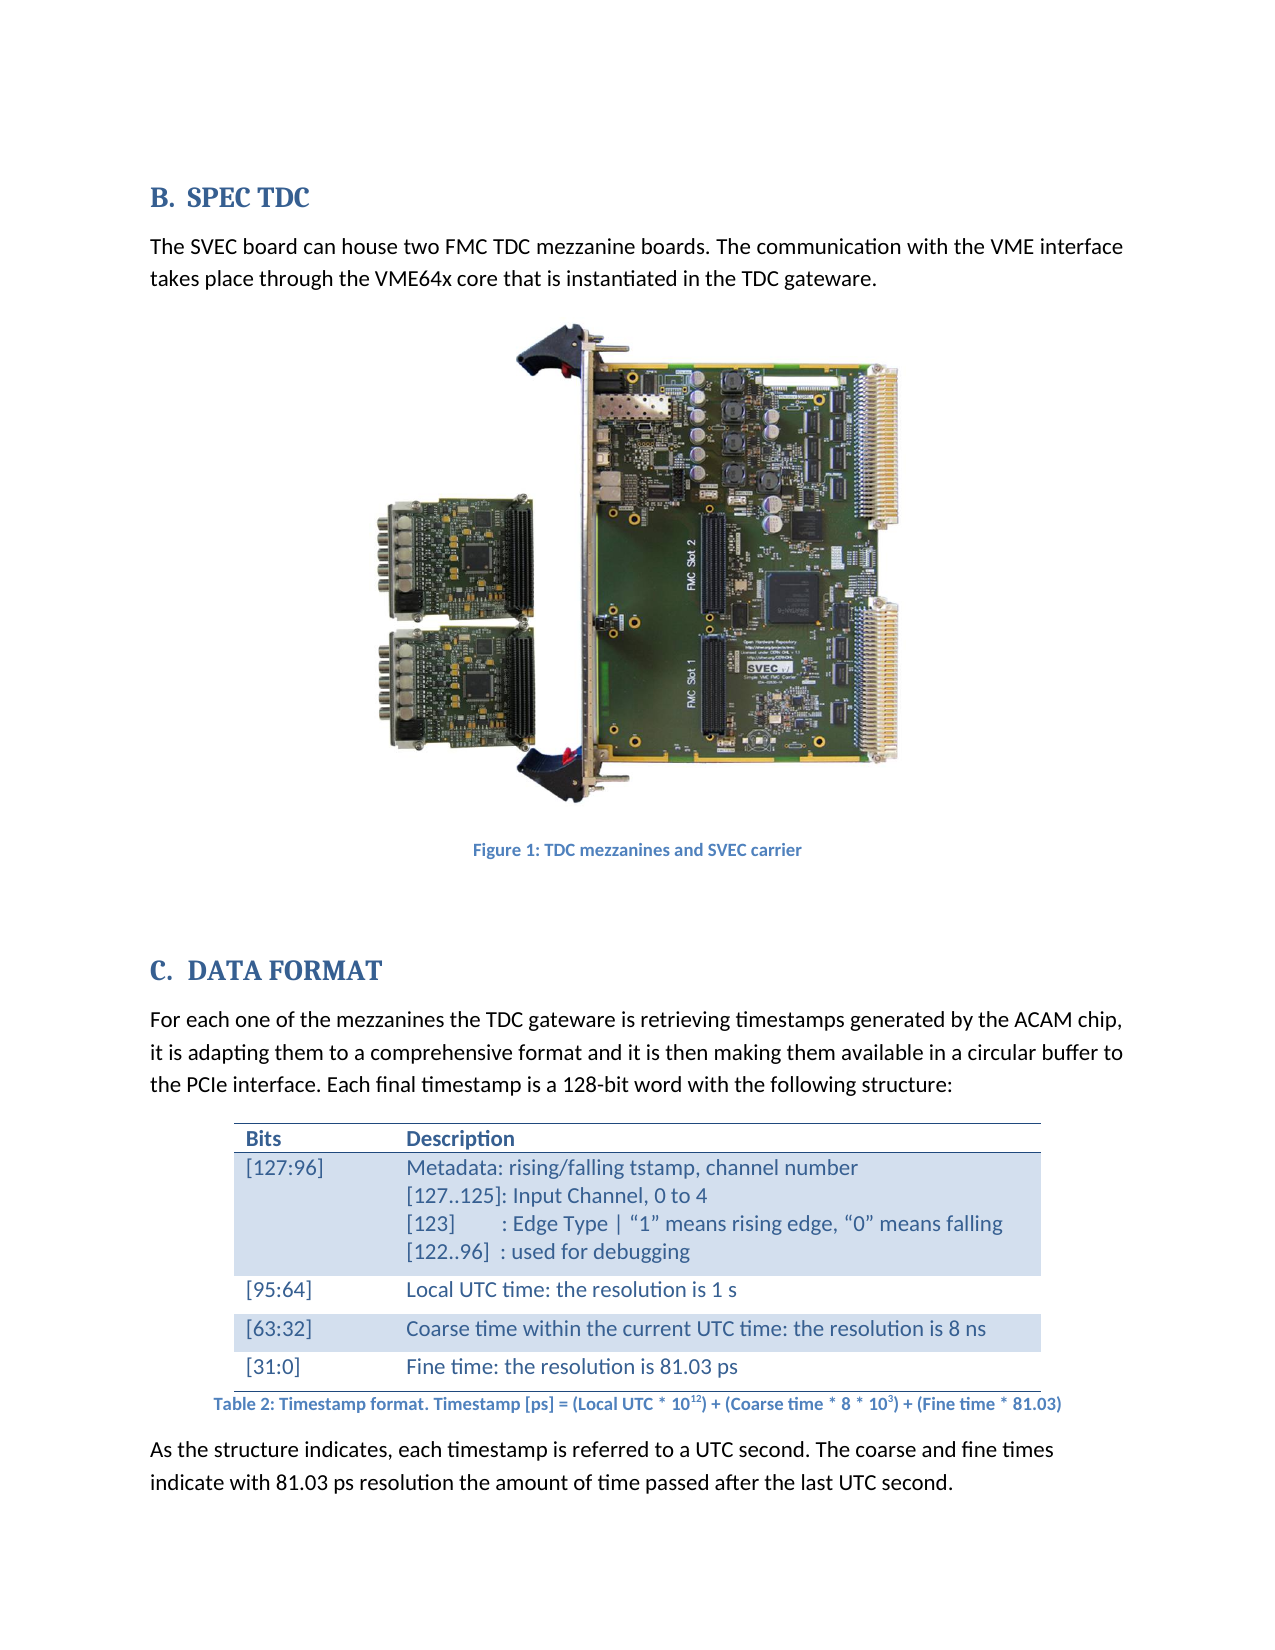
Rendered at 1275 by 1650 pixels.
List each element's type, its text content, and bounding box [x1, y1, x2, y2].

table_cell [31:0] [234, 1353, 395, 1391]
subtitle DATA FORMAT [150, 954, 1125, 988]
text As the structure indicates, each timestamp is referred to a UTC second. The coarse and fine times indicate with 81.03 ps resolution the amount of time passed after the last UTC second. [150, 1436, 1125, 1496]
table_cell [63:32] [234, 1314, 395, 1352]
text The SVEC board can house two FMC TDC mezzanine boards. The communication with the VME interface takes place through the VME64x core that is instantiated in the TDC gateware. [150, 232, 1125, 292]
table_cell Coarse time within the current UTC time: the resolution is 8 ns [395, 1314, 1041, 1352]
table_cell Metadata: rising/falling tstamp, channel number [395, 1153, 1041, 1181]
table_cell [122..96] : used for debugging [395, 1237, 1041, 1276]
table_cell [127:96] [234, 1153, 395, 1276]
table_cell Fine time: the resolution is 81.03 ps [395, 1353, 1041, 1391]
picture [369, 317, 906, 813]
table_header Description [395, 1124, 1041, 1152]
text Table 2: Timestamp format. Timestamp [ps] = (Local UTC * 1012) + (Coarse time * 8 * 103) + (Fine time * 81.03) [150, 1392, 1125, 1415]
table_cell [95:64] [234, 1276, 395, 1314]
subtitle SPEC TDC [150, 181, 1125, 215]
table_header Bits [234, 1124, 395, 1152]
table_cell Local UTC time: the resolution is 1 s [395, 1276, 1041, 1314]
table_cell [127..125]: Input Channel, 0 to 4 [123] : Edge Type | “1” means rising edge, “0” means falling [395, 1181, 1041, 1237]
text For each one of the mezzanines the TDC gateware is retrieving timestamps generated by the ACAM chip, it is adapting them to a comprehensive format and it is then making them available in a circular buffer to the PCIe interface. Each final timestamp is a 128-bit word with the following structure: [150, 1006, 1125, 1098]
